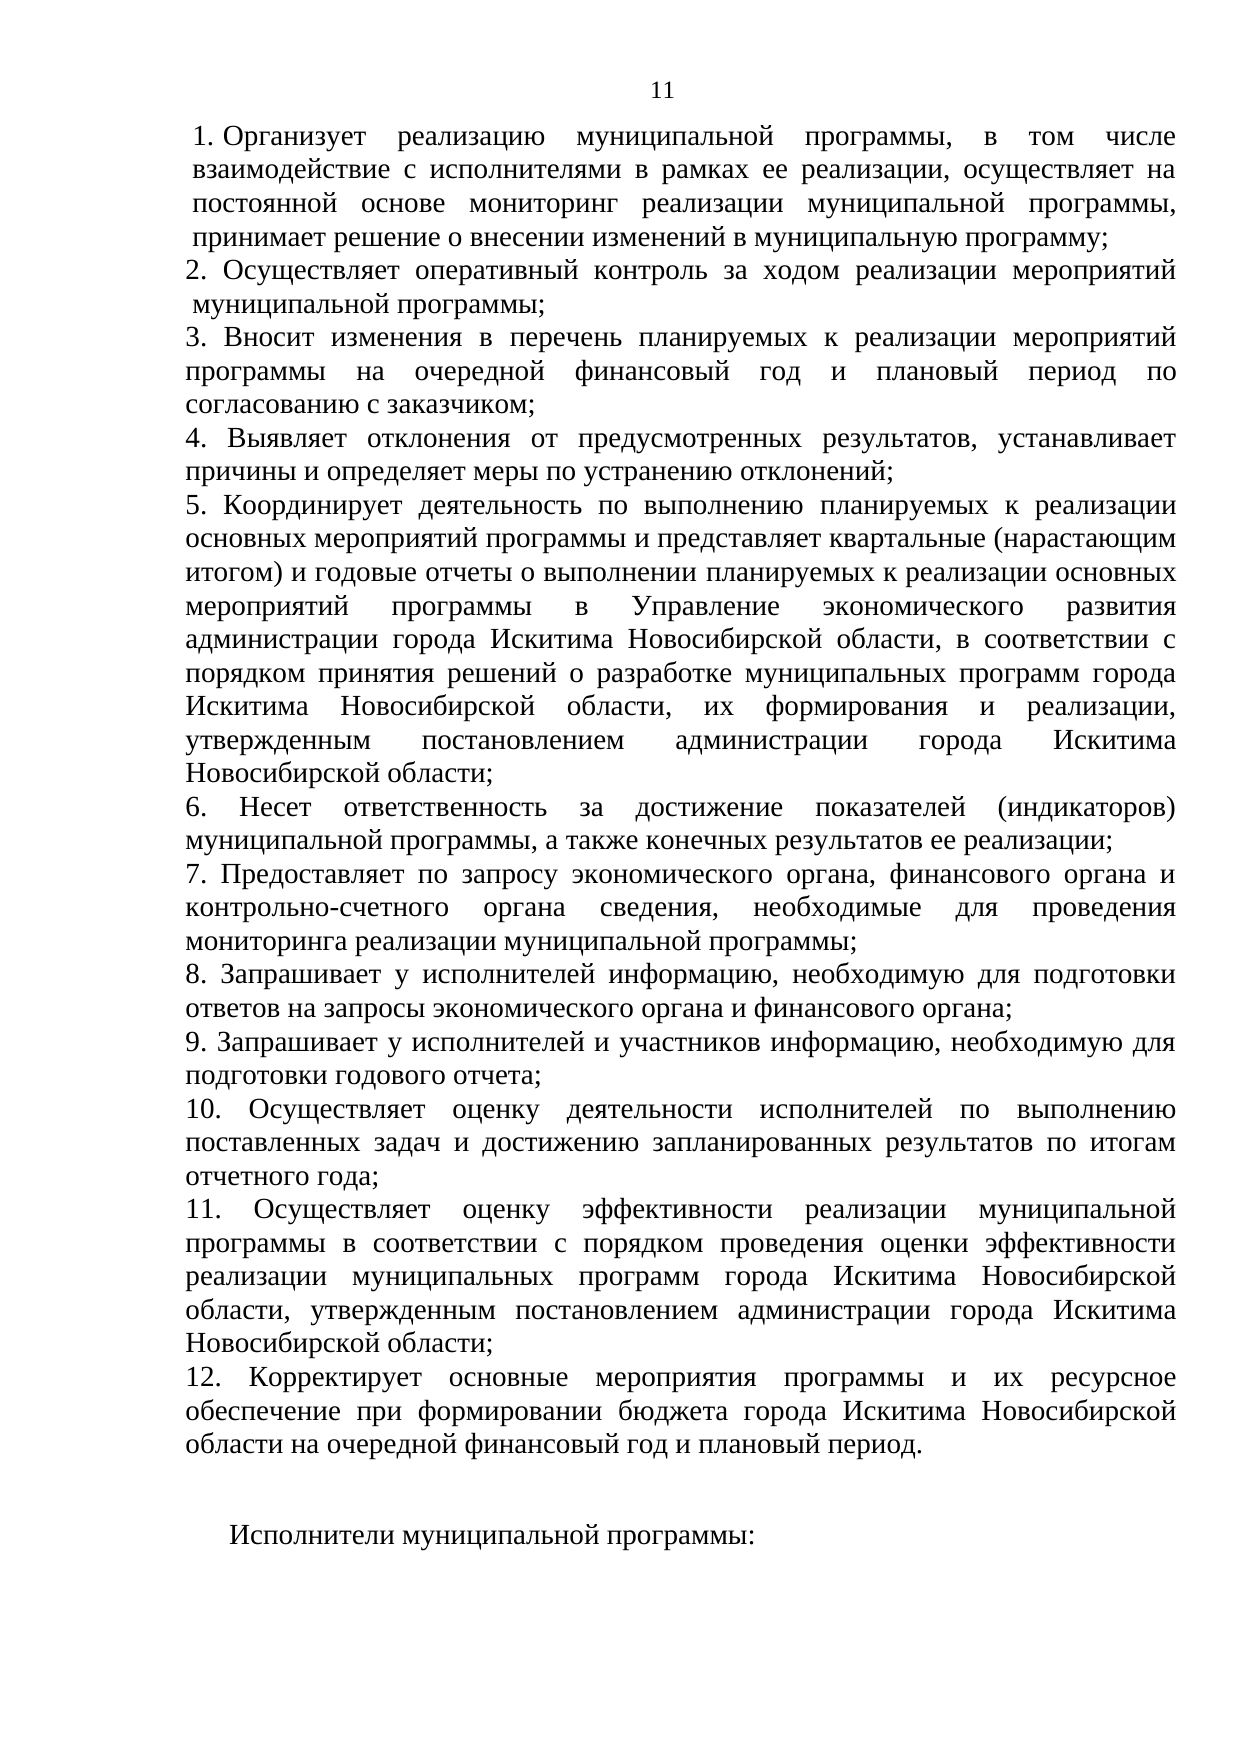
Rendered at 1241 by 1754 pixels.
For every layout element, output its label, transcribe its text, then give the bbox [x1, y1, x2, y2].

text 10. Осуществляет оценку деятельности исполнителей по выполнению поставленных задач и достижению запланированных результатов по итогам отчетного года; [185, 1091, 1177, 1191]
text 4. Выявляет отклонения от предусмотренных результатов, устанавливает причины и определяет меры по устранению отклонений; [185, 420, 1177, 487]
text 3. Вносит изменения в перечень планируемых к реализации мероприятий программы на очередной финансовый год и плановый период по согласованию с заказчиком; [185, 319, 1177, 420]
text 12. Корректирует основные мероприятия программы и их ресурсное обеспечение при формировании бюджета города Искитима Новосибирской области на очередной финансовый год и плановый период. [185, 1359, 1177, 1460]
text 11. Осуществляет оценку эффективности реализации муниципальной программы в соответствии с порядком проведения оценки эффективности реализации муниципальных программ города Искитима Новосибирской области, утвержденным постановлением администрации города Искитима Новосибирской области; [185, 1191, 1177, 1359]
text Исполнители муниципальной программы: [185, 1517, 1177, 1551]
text 9. Запрашивает у исполнителей и участников информацию, необходимую для подготовки годового отчета; [185, 1024, 1177, 1091]
list Осуществляет оперативный контроль за ходом реализации мероприятий муниципальной программы; [185, 252, 1177, 319]
text 6. Несет ответственность за достижение показателей (индикаторов) муниципальной программы, а также конечных результатов ее реализации; [185, 789, 1177, 856]
text 7. Предоставляет по запросу экономического органа, финансового органа и контрольно-счетного органа сведения, необходимые для проведения мониторинга реализации муниципальной программы; [185, 856, 1177, 957]
text 8. Запрашивает у исполнителей информацию, необходимую для подготовки ответов на запросы экономического органа и финансового органа; [185, 957, 1177, 1024]
list Организует реализацию муниципальной программы, в том числе взаимодействие с исполнителями в рамках ее реализации, осуществляет на постоянной основе мониторинг реализации муниципальной программы, принимает решение о внесении изменений в муниципальную программу; [192, 118, 1177, 252]
text 5. Координирует деятельность по выполнению планируемых к реализации основных мероприятий программы и представляет квартальные (нарастающим итогом) и годовые отчеты о выполнении планируемых к реализации основных мероприятий программы в Управление экономического развития администрации города Искитима Новосибирской области, в соответствии с порядком принятия решений о разработке муниципальных программ города Искитима Новосибирской области, их формирования и реализации, утвержденным постановлением администрации города Искитима Новосибирской области; [185, 487, 1177, 789]
